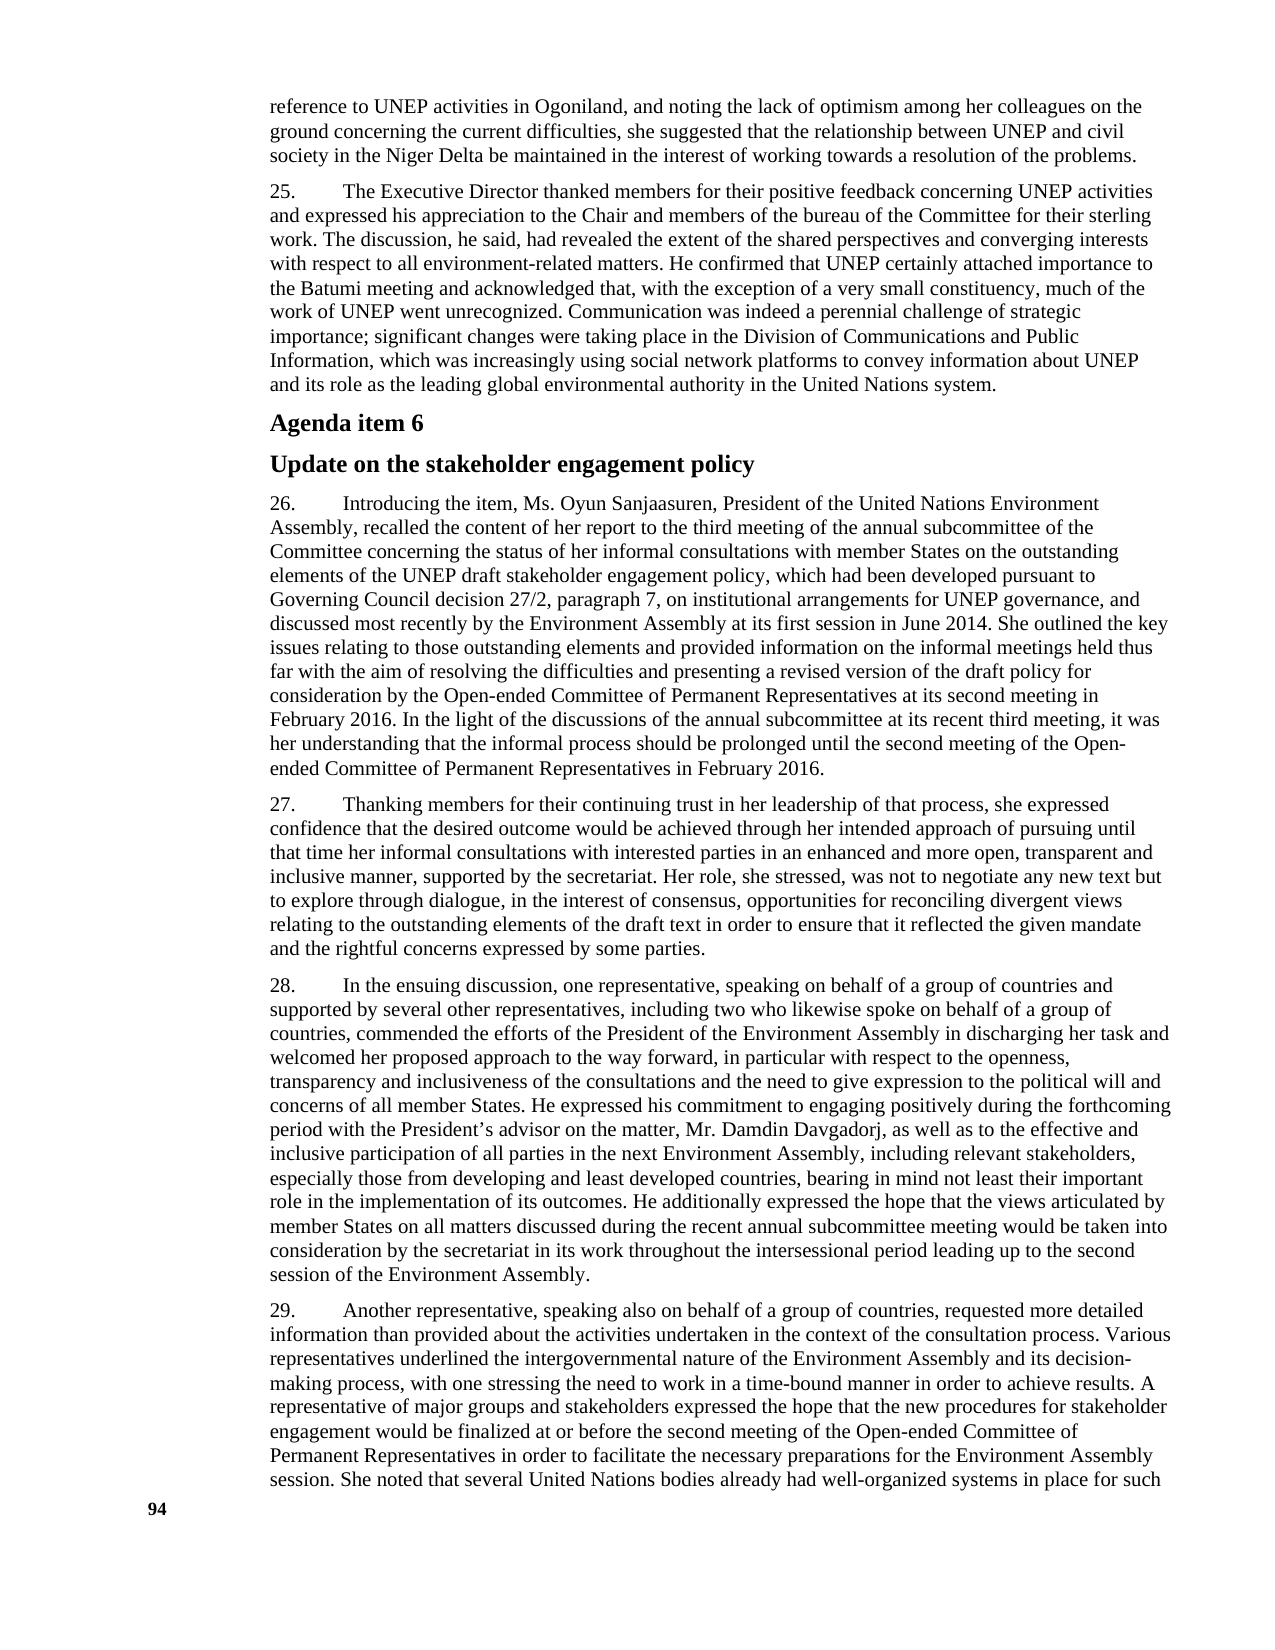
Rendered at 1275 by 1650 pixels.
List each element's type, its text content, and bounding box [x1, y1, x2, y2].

text Update on the stakeholder engagement policy [269, 449, 1142, 478]
list Introducing the item, Ms. Oyun Sanjaasuren, President of the United Nations Environment Assembly, recalled the content of her report to the third meeting of the annual subcommittee of the Committee concerning the status of her informal consultations with member States on the outstanding elements of the UNEP draft stakeholder engagement policy, which had been developed pursuant to Governing Council decision 27/2, paragraph 7, on institutional arrangements for UNEP governance, and discussed most recently by the Environment Assembly at its first session in June 2014. She outlined the key issues relating to those outstanding elements and provided information on the informal meetings held thus far with the aim of resolving the difficulties and presenting a revised version of the draft policy for consideration by the Open-ended Committee of Permanent Representatives at its second meeting in February 2016. In the light of the discussions of the annual subcommittee at its recent third meeting, it was her understanding that the informal process should be prolonged until the second meeting of the Open-ended Committee of Permanent Representatives in February 2016. [269, 491, 1172, 779]
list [269, 1298, 1172, 1491]
list Thanking members for their continuing trust in her leadership of that process, she expressed confidence that the desired outcome would be achieved through her intended approach of pursuing until that time her informal consultations with interested parties in an enhanced and more open, transparent and inclusive manner, supported by the secretariat. Her role, she stressed, was not to negotiate any new text but to explore through dialogue, in the interest of consensus, opportunities for reconciling divergent views relating to the outstanding elements of the draft text in order to ensure that it reflected the given mandate and the rightful concerns expressed by some parties. [269, 792, 1172, 960]
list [269, 94, 1172, 167]
text Agenda item 6 [269, 408, 1142, 437]
list In the ensuing discussion, one representative, speaking on behalf of a group of countries and supported by several other representatives, including two who likewise spoke on behalf of a group of countries, commended the efforts of the President of the Environment Assembly in discharging her task and welcomed her proposed approach to the way forward, in particular with respect to the openness, transparency and inclusiveness of the consultations and the need to give expression to the political will and concerns of all member States. He expressed his commitment to engaging positively during the forthcoming period with the President’s advisor on the matter, Mr. Damdin Davgadorj, as well as to the effective and inclusive participation of all parties in the next Environment Assembly, including relevant stakeholders, especially those from developing and least developed countries, bearing in mind not least their important role in the implementation of its outcomes. He additionally expressed the hope that the views articulated by member States on all matters discussed during the recent annual subcommittee meeting would be taken into consideration by the secretariat in its work throughout the intersessional period leading up to the second session of the Environment Assembly. [269, 973, 1172, 1286]
list The Executive Director thanked members for their positive feedback concerning UNEP activities and expressed his appreciation to the Chair and members of the bureau of the Committee for their sterling work. The discussion, he said, had revealed the extent of the shared perspectives and converging interests with respect to all environment-related matters. He confirmed that UNEP certainly attached importance to the Batumi meeting and acknowledged that, with the exception of a very small constituency, much of the work of UNEP went unrecognized. Communication was indeed a perennial challenge of strategic importance; significant changes were taking place in the Division of Communications and Public Information, which was increasingly using social network platforms to convey information about UNEP and its role as the leading global environmental authority in the United Nations system. [269, 179, 1172, 396]
